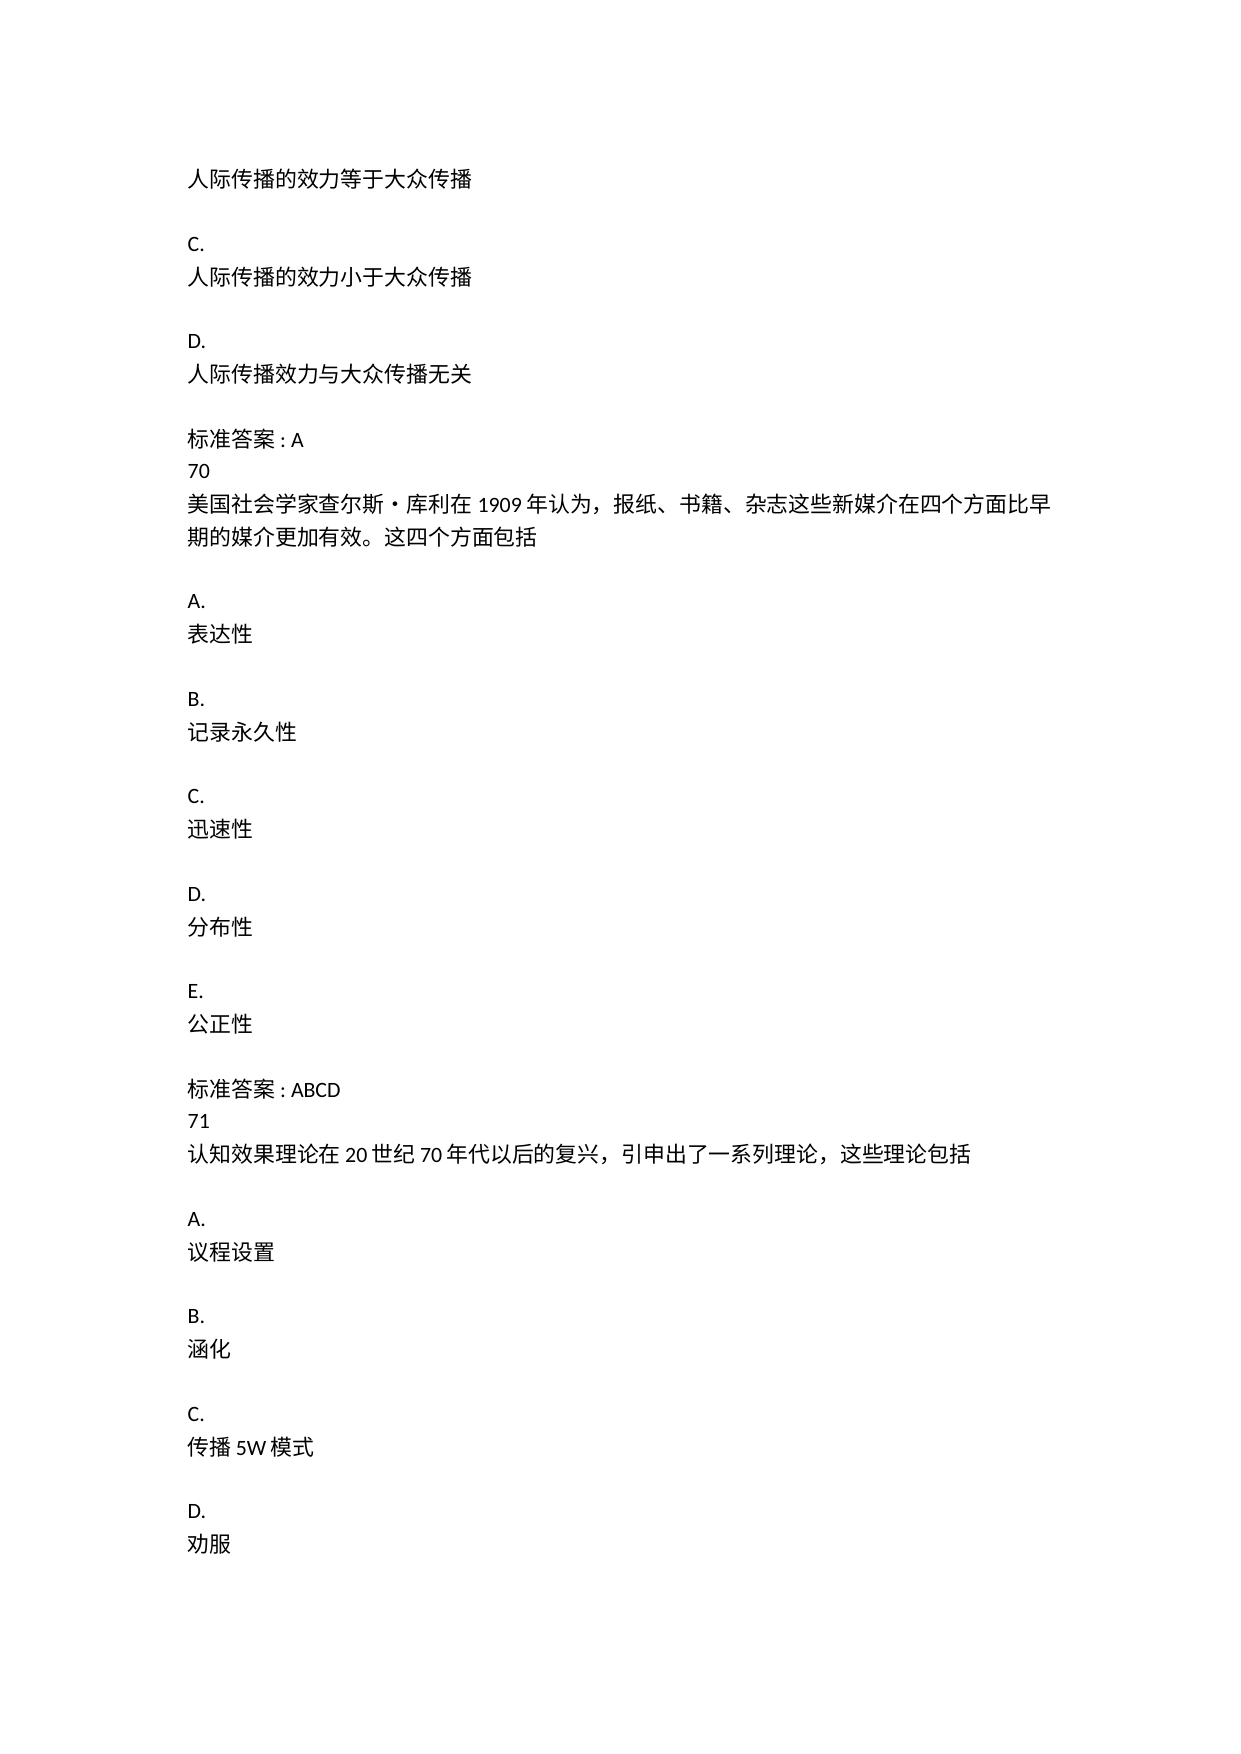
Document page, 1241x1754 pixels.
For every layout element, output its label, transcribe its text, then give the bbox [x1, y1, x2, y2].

text B. [187, 682, 1053, 714]
text D. [187, 1494, 1053, 1527]
text 劝服 [187, 1527, 1053, 1559]
text A. [187, 1202, 1053, 1234]
text 美国社会学家查尔斯•库利在1909年认为，报纸、书籍、杂志这些新媒介在四个方面比早期的媒介更加有效。这四个方面包括 [187, 487, 1053, 552]
text 人际传播的效力小于大众传播 [187, 259, 1053, 292]
text 分布性 [187, 909, 1053, 942]
text A. [187, 584, 1053, 617]
text 记录永久性 [187, 714, 1053, 747]
text 议程设置 [187, 1234, 1053, 1267]
text E. [187, 974, 1053, 1007]
text 70 [187, 454, 1053, 487]
text D. [187, 877, 1053, 909]
text 标准答案 : A [187, 422, 1053, 454]
text D. [187, 324, 1053, 357]
text C. [187, 779, 1053, 812]
text 71 [187, 1104, 1053, 1137]
text 表达性 [187, 617, 1053, 649]
text C. [187, 1397, 1053, 1429]
text B. [187, 1299, 1053, 1332]
text 传播5W模式 [187, 1429, 1053, 1462]
text C. [187, 227, 1053, 259]
text 涵化 [187, 1332, 1053, 1364]
text 标准答案 : ABCD [187, 1072, 1053, 1104]
text 公正性 [187, 1007, 1053, 1039]
text 人际传播效力与大众传播无关 [187, 357, 1053, 389]
text 人际传播的效力等于大众传播 [187, 162, 1053, 194]
text 认知效果理论在20世纪70年代以后的复兴，引申出了一系列理论，这些理论包括 [187, 1137, 1053, 1169]
text 迅速性 [187, 812, 1053, 844]
